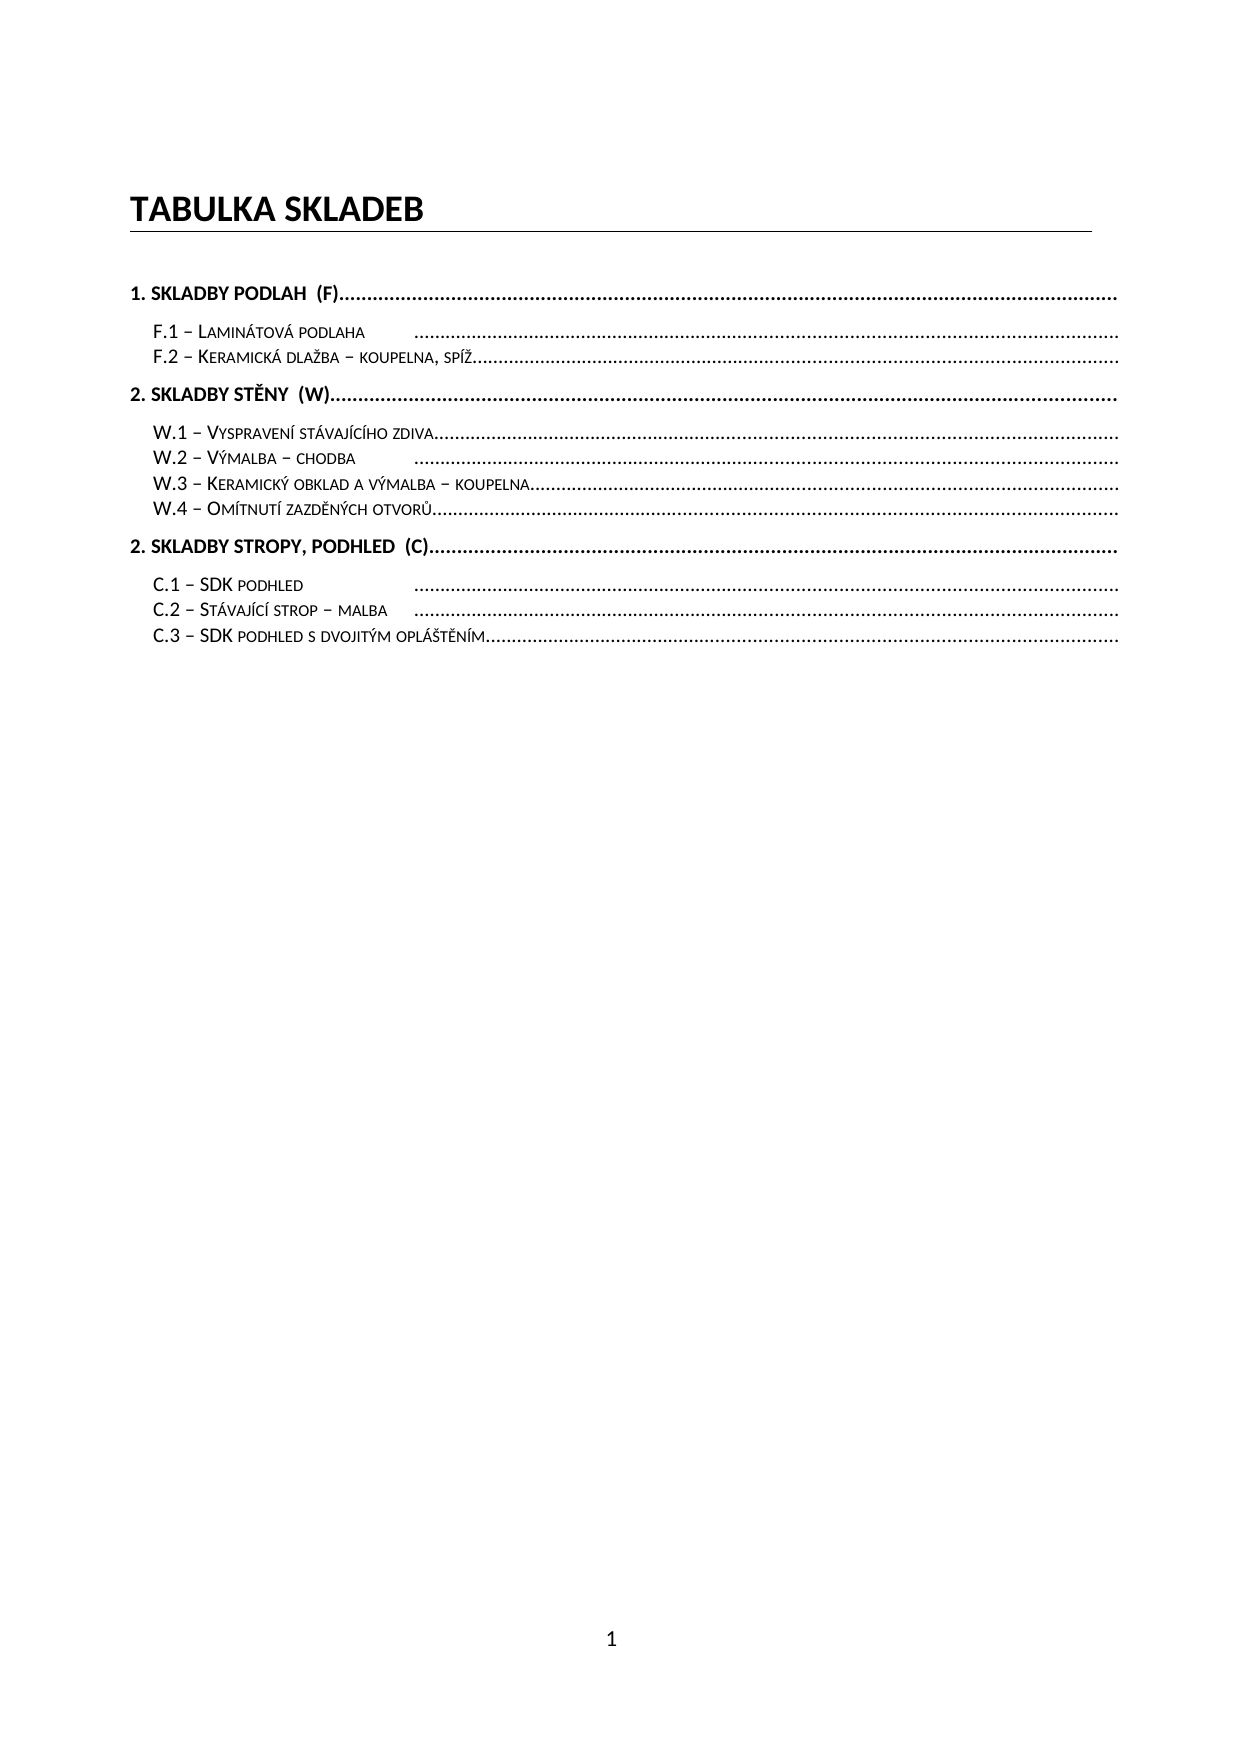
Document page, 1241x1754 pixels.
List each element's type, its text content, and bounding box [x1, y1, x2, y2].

text 1. SKLADBY PODLAH (F) 2 [130, 280, 1092, 305]
text C.3 – SDK podhled s dvojitým opláštěním 5 [153, 622, 1092, 647]
text C.2 – Stávající strop – malba 5 [153, 597, 1092, 622]
text W.4 – Omítnutí zazděných otvorů 3 [153, 495, 1092, 521]
text 2. SKLADBY STROPY, PODHLED (C) 5 [130, 533, 1092, 559]
text F.2 – Keramická dlažba – koupelna, spíž 2 [153, 343, 1092, 369]
text W.2 – Výmalba – chodba 3 [153, 444, 1092, 470]
text W.1 – Vyspravení stávajícího zdiva 3 [153, 419, 1092, 444]
text Tabulka skladeb [130, 185, 1092, 231]
text W.3 – Keramický obklad a výmalba – koupelna 3 [153, 470, 1092, 495]
text 2. SKLADBY STĚNY (W) 3 [130, 381, 1092, 407]
text C.1 – SDK podhled 5 [153, 571, 1092, 597]
text F.1 – Laminátová podlaha 2 [153, 318, 1092, 343]
